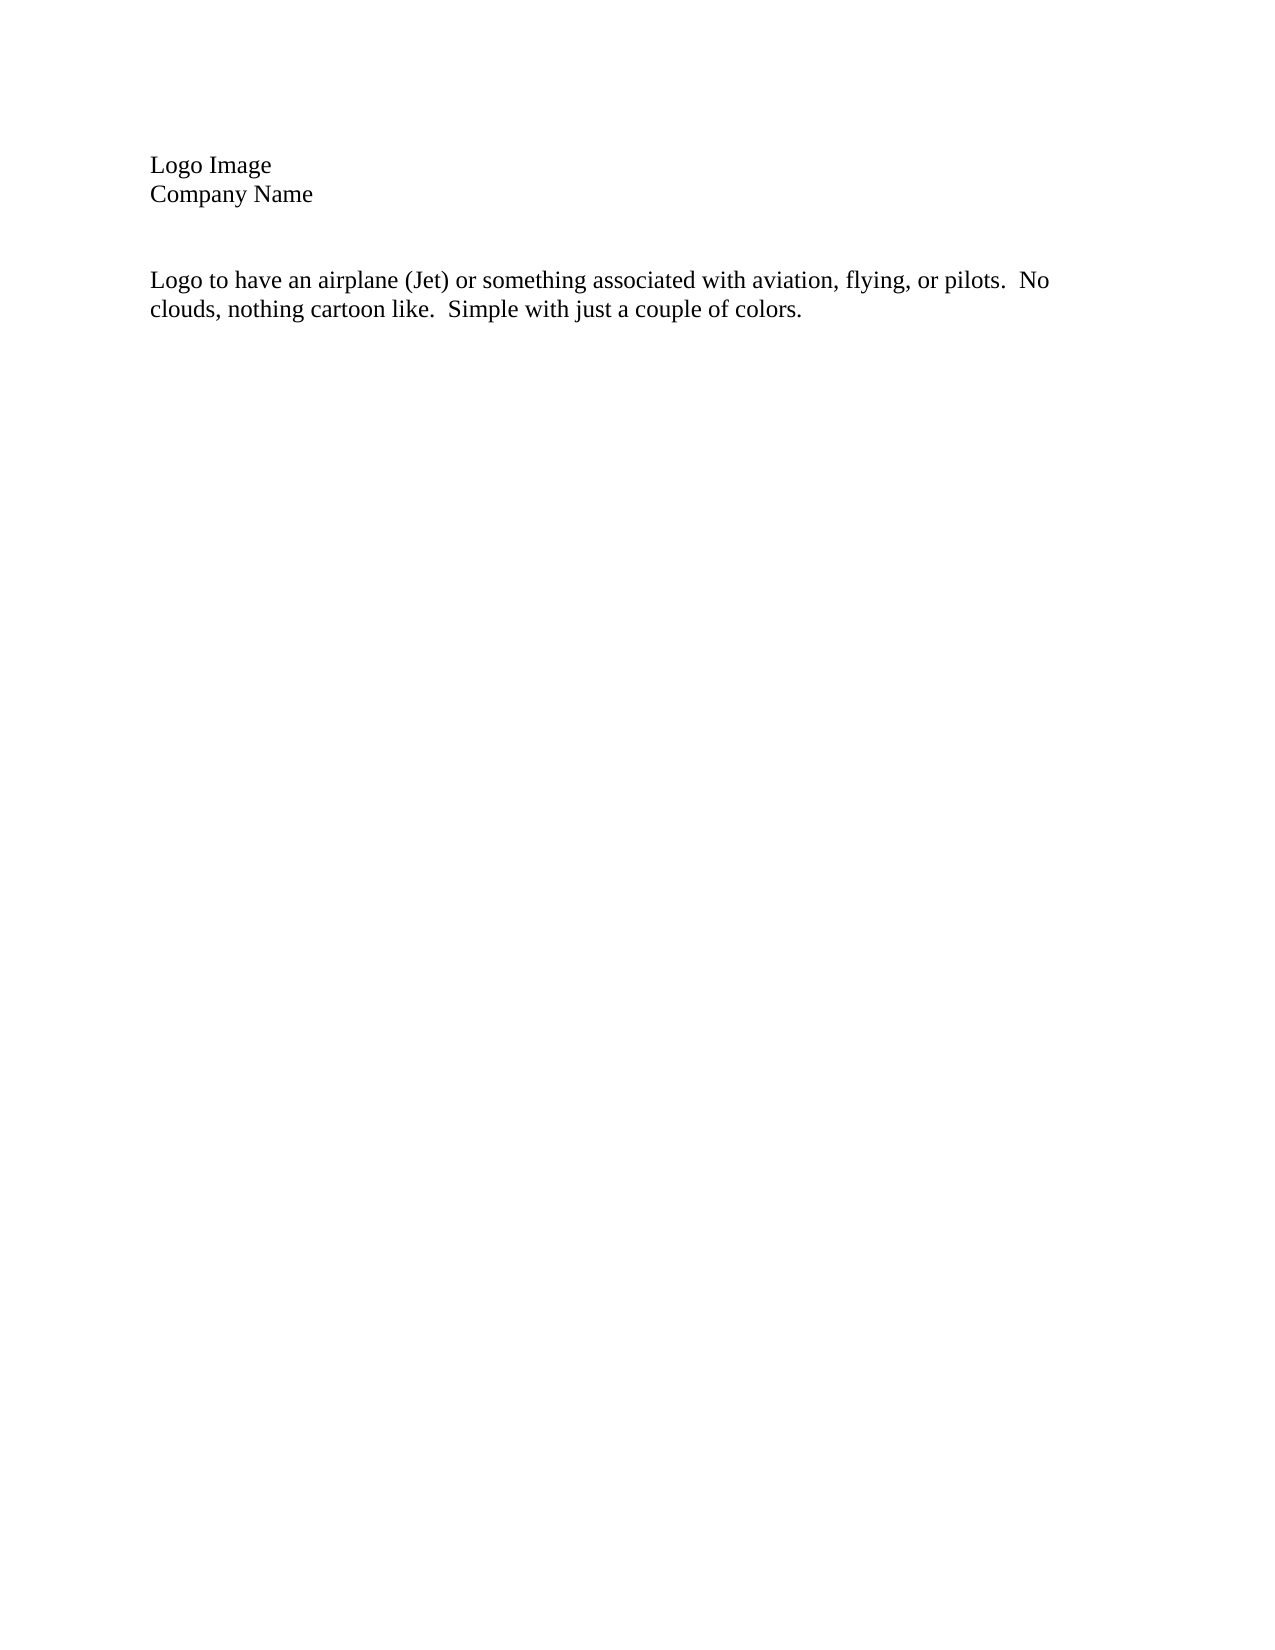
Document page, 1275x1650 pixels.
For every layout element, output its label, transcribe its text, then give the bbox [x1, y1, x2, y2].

text Logo Image [150, 150, 1125, 179]
text Logo to have an airplane (Jet) or something associated with aviation, flying, or pilots. No clouds, nothing cartoon like. Simple with just a couple of colors. [150, 265, 1125, 322]
text Company Name [150, 179, 1125, 207]
